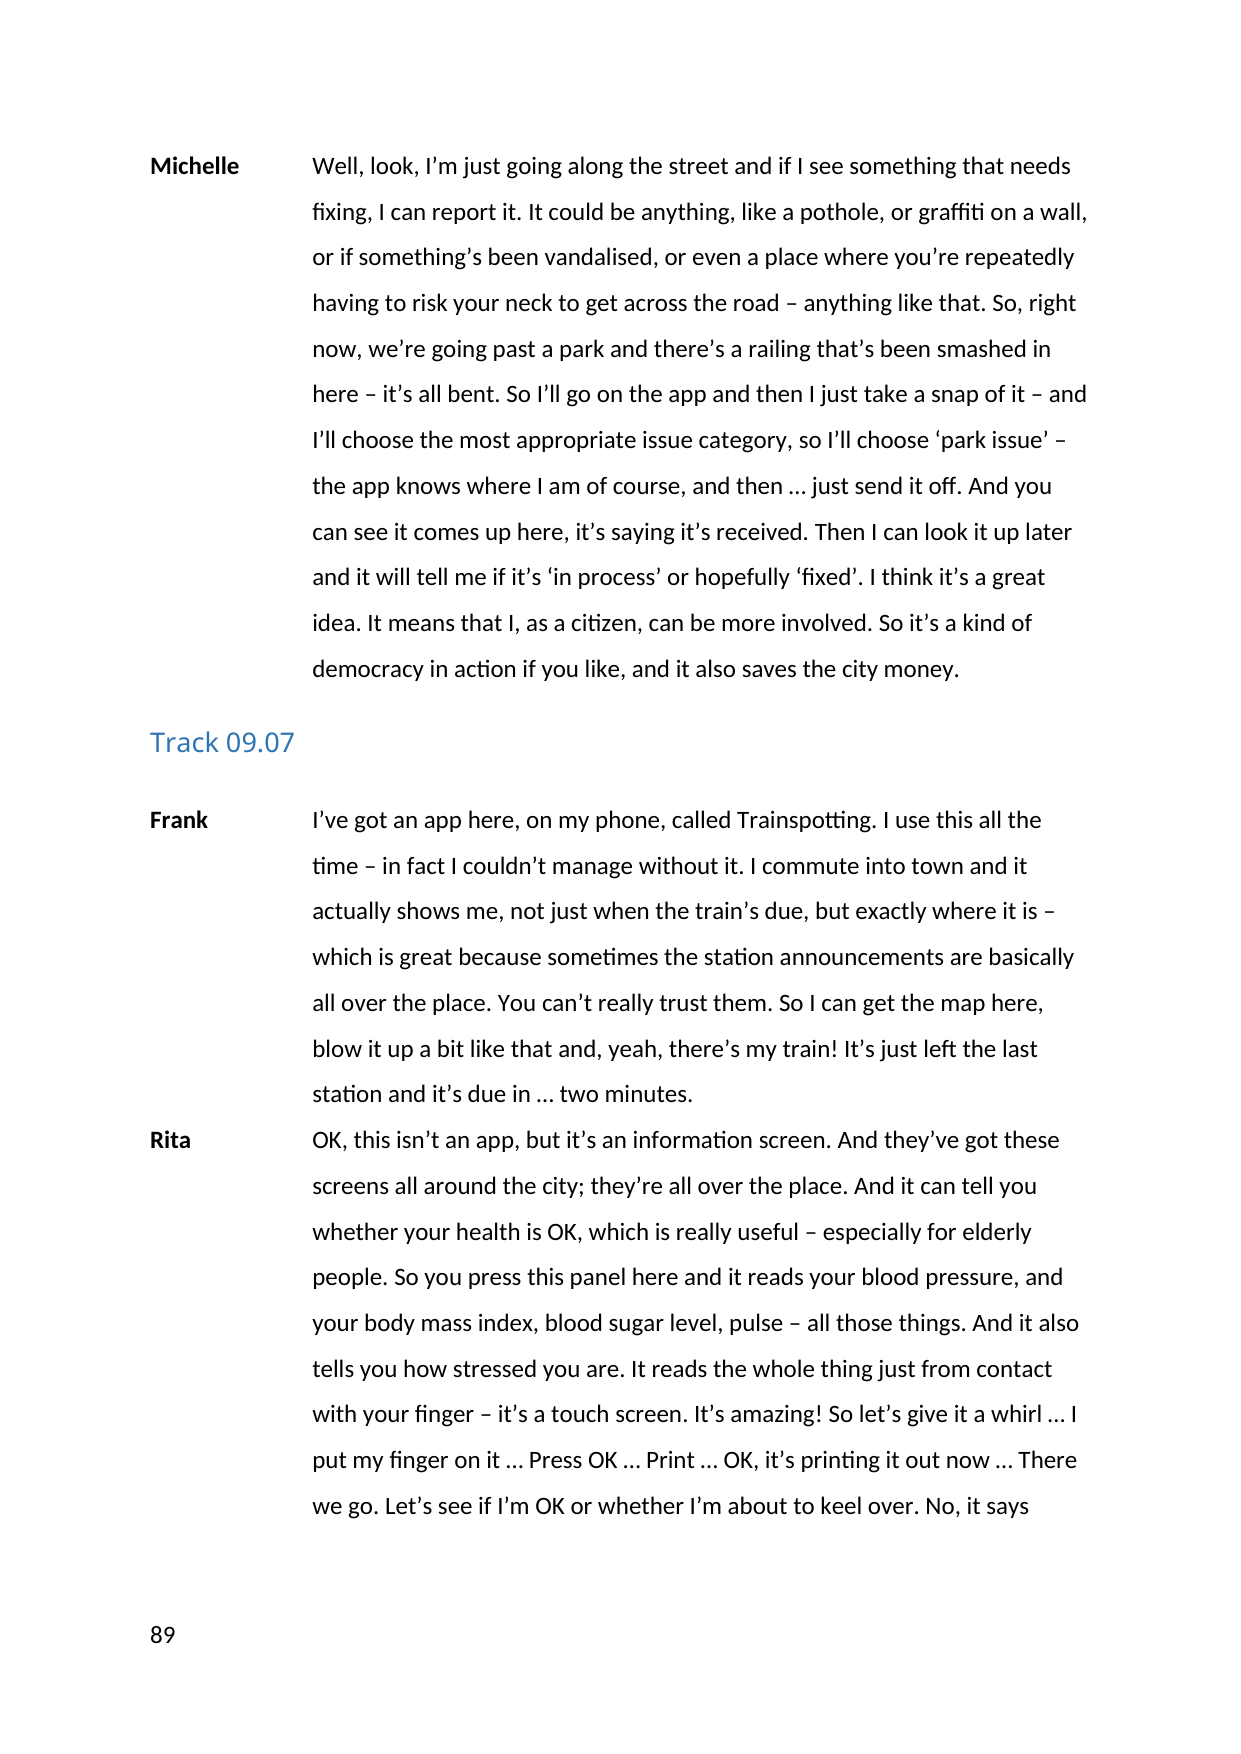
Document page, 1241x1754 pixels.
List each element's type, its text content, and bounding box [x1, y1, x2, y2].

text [150, 1124, 1090, 1521]
subtitle Track 09.07 [150, 724, 1090, 761]
text Frank I’ve got an app here, on my phone, called Trainspotting. I use this all the time – in fact I couldn’t manage without it. I commute into town and it actually shows me, not just when the train’s due, but exactly where it is – which is great because sometimes the station announcements are basically all over the place. You can’t really trust them. So I can get the map here, blow it up a bit like that and, yeah, there’s my train! It’s just left the last station and it’s due in … two minutes. [150, 804, 1090, 1109]
text Michelle Well, look, I’m just going along the street and if I see something that needs fixing, I can report it. It could be anything, like a pothole, or graffiti on a wall, or if something’s been vandalised, or even a place where you’re repeatedly having to risk your neck to get across the road – anything like that. So, right now, we’re going past a park and there’s a railing that’s been smashed in here – it’s all bent. So I’ll go on the app and then I just take a snap of it – and I’ll choose the most appropriate issue category, so I’ll choose ‘park issue’ – the app knows where I am of course, and then … just send it off. And you can see it comes up here, it’s saying it’s received. Then I can look it up later and it will tell me if it’s ‘in process’ or hopefully ‘fixed’. I think it’s a great idea. It means that I, as a citizen, can be more involved. So it’s a kind of democracy in action if you like, and it also saves the city money. [150, 150, 1090, 683]
